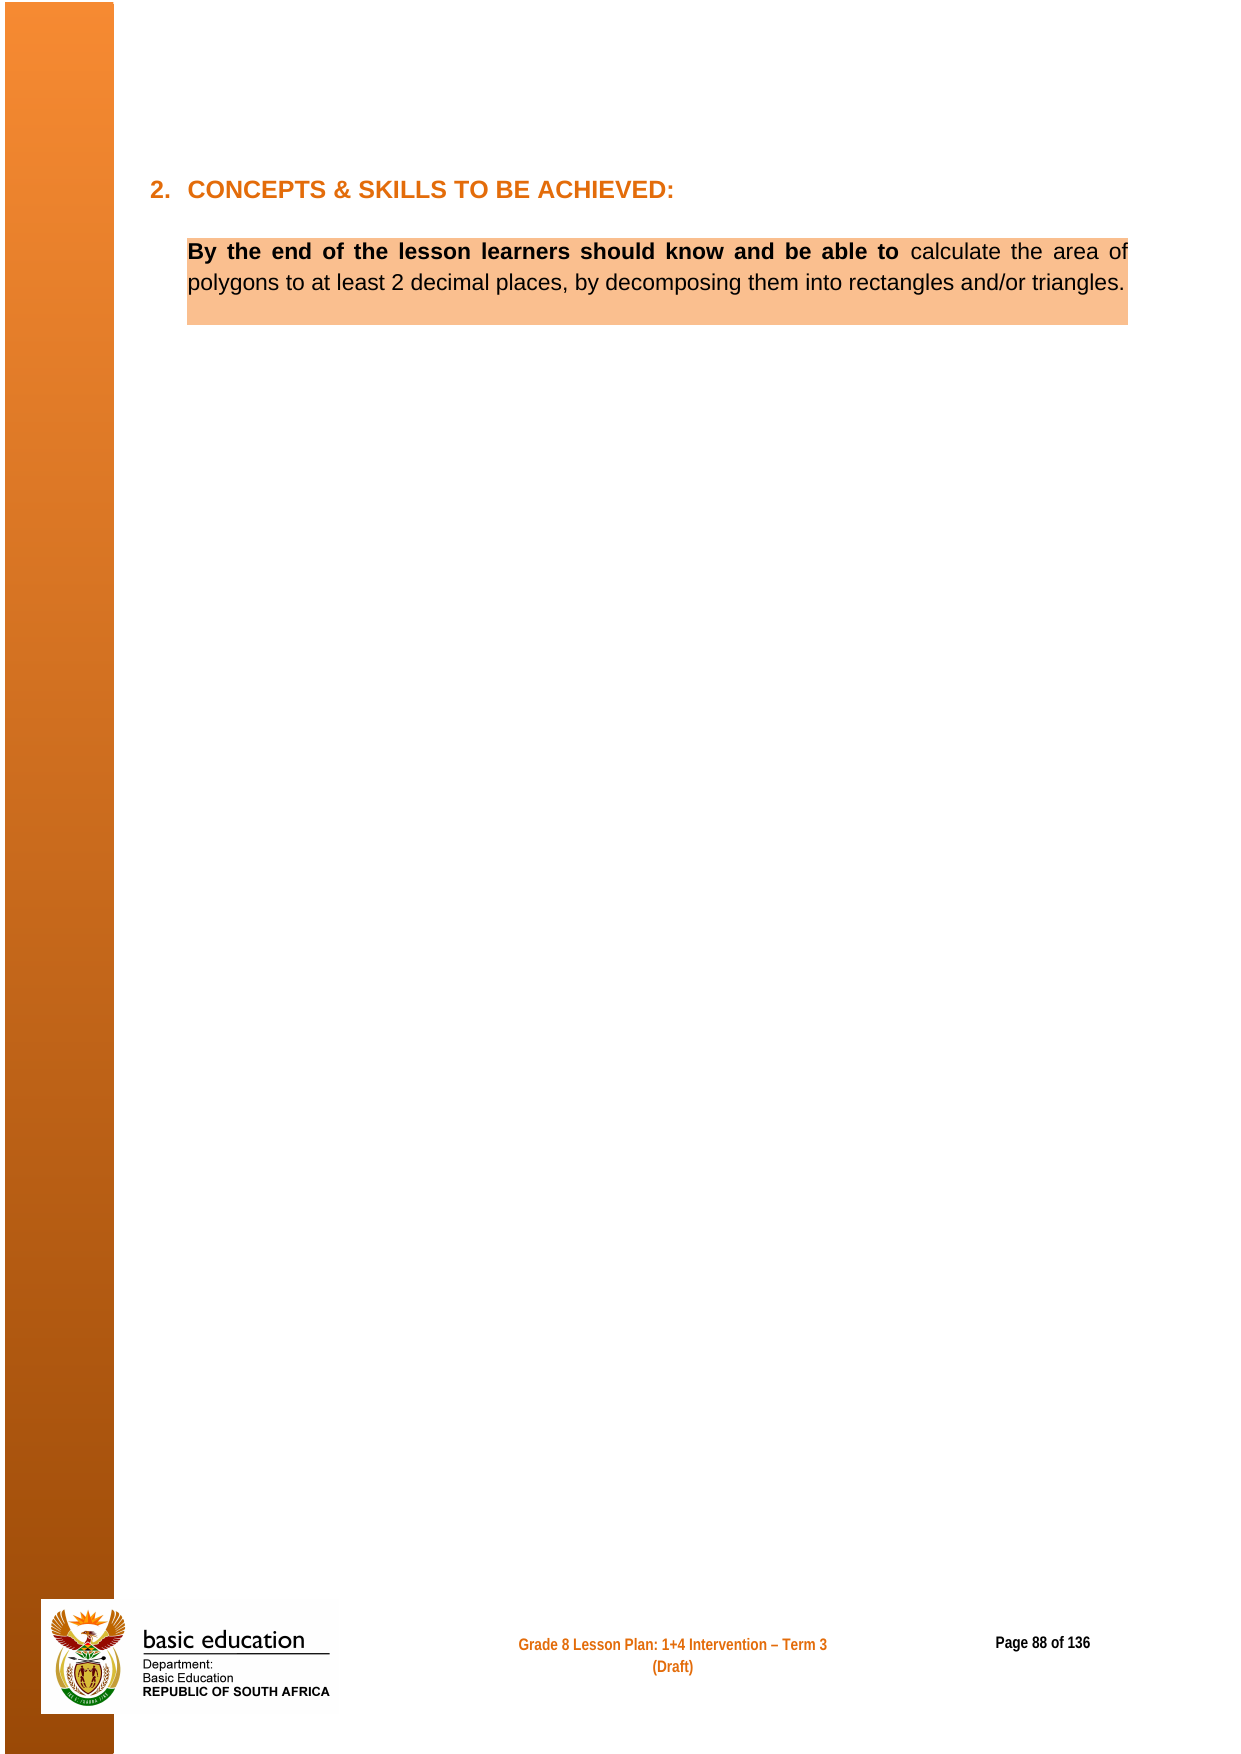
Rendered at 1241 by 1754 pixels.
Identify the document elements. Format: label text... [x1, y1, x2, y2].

table_header CONCEPTS & SKILLS TO BE ACHIEVED: By the end of the lesson learners should know and be able to calculate the area of polygons to at least 2 decimal places, by decomposing them into rectangles and/or triangles. [139, 150, 1139, 329]
picture [41, 1599, 339, 1714]
